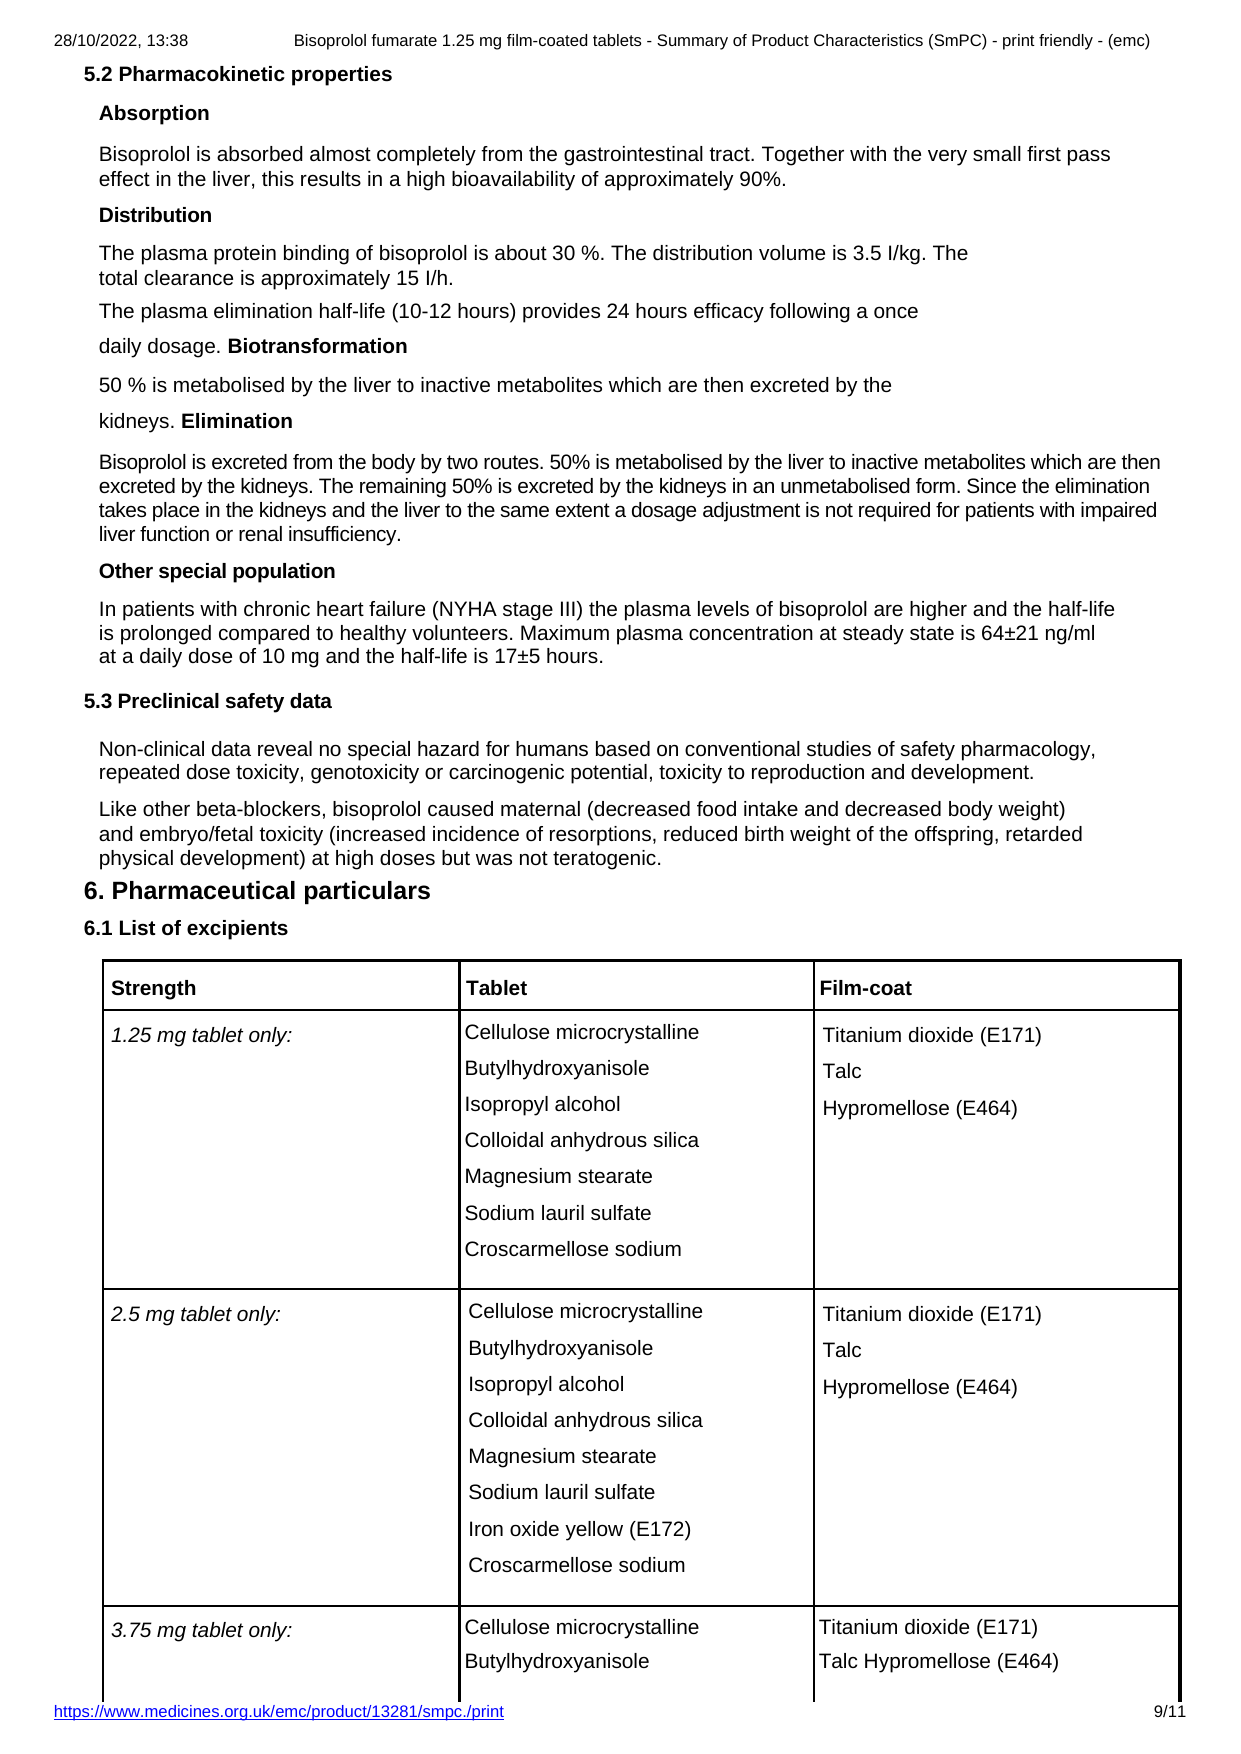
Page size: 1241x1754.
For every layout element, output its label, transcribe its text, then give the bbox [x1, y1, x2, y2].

text Non-clinical data reveal no special hazard for humans based on conventional studies of safety pharmacology, repeated dose toxicity, genotoxicity or carcinogenic potential, toxicity to reproduction and development. [99, 738, 1109, 784]
text The plasma protein binding of bisoprolol is about 30 %. The distribution volume is 3.5 I/kg. The total clearance is approximately 15 I/h. [99, 241, 1012, 290]
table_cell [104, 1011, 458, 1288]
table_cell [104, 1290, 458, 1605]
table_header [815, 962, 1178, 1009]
text kidneys. Elimination [99, 410, 1184, 434]
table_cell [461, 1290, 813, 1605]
text Bisoprolol is absorbed almost completely from the gastrointestinal tract. Together with the very small first pass effect in the liver, this results in a high bioavailability of approximately 90%. [99, 142, 1117, 192]
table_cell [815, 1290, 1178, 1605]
text 28/10/2022, 13:38 Bisoprolol fumarate 1.25 mg film-coated tablets - Summary of Product Characteristics (SmPC) - print friendly - (emc) [54, 31, 1184, 51]
text 50 % is metabolised by the liver to inactive metabolites which are then excreted by the [99, 373, 1184, 397]
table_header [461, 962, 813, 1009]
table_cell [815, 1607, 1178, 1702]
text Other special population [99, 560, 1184, 584]
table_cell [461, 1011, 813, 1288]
text 5.3 Preclinical safety data [84, 690, 1184, 714]
text Like other beta-blockers, bisoprolol caused maternal (decreased food intake and decreased body weight) and embryo/fetal toxicity (increased incidence of resorptions, reduced birth weight of the offspring, retarded physical development) at high doses but was not teratogenic. [99, 797, 1087, 870]
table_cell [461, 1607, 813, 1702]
text The plasma elimination half-life (10-12 hours) provides 24 hours efficacy following a once daily dosage. Biotransformation [99, 290, 967, 361]
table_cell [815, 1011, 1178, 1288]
text https://www.medicines.org.uk/emc/product/13281/smpc./print 9/11 [54, 1702, 1184, 1722]
text 5.2 Pharmacokinetic properties Absorption [84, 51, 1184, 128]
text In patients with chronic heart failure (NYHA stage III) the plasma levels of bisoprolol are higher and the half-life is prolonged compared to healthy volunteers. Maximum plasma concentration at steady state is 64±21 ng/ml at a daily dose of 10 mg and the half-life is 17±5 hours. [99, 597, 1117, 669]
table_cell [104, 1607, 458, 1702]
text Bisoprolol is excreted from the body by two routes. 50% is metabolised by the liver to inactive metabolites which are then excreted by the kidneys. The remaining 50% is excreted by the kidneys in an unmetabolised form. Since the elimination takes place in the kidneys and the liver to the same extent a dosage adjustment is not required for patients with impaired liver function or renal insufficiency. [99, 450, 1177, 546]
text 6. Pharmaceutical particulars 6.1 List of excipients [84, 870, 1184, 943]
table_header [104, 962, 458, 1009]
text Distribution [99, 204, 1184, 228]
